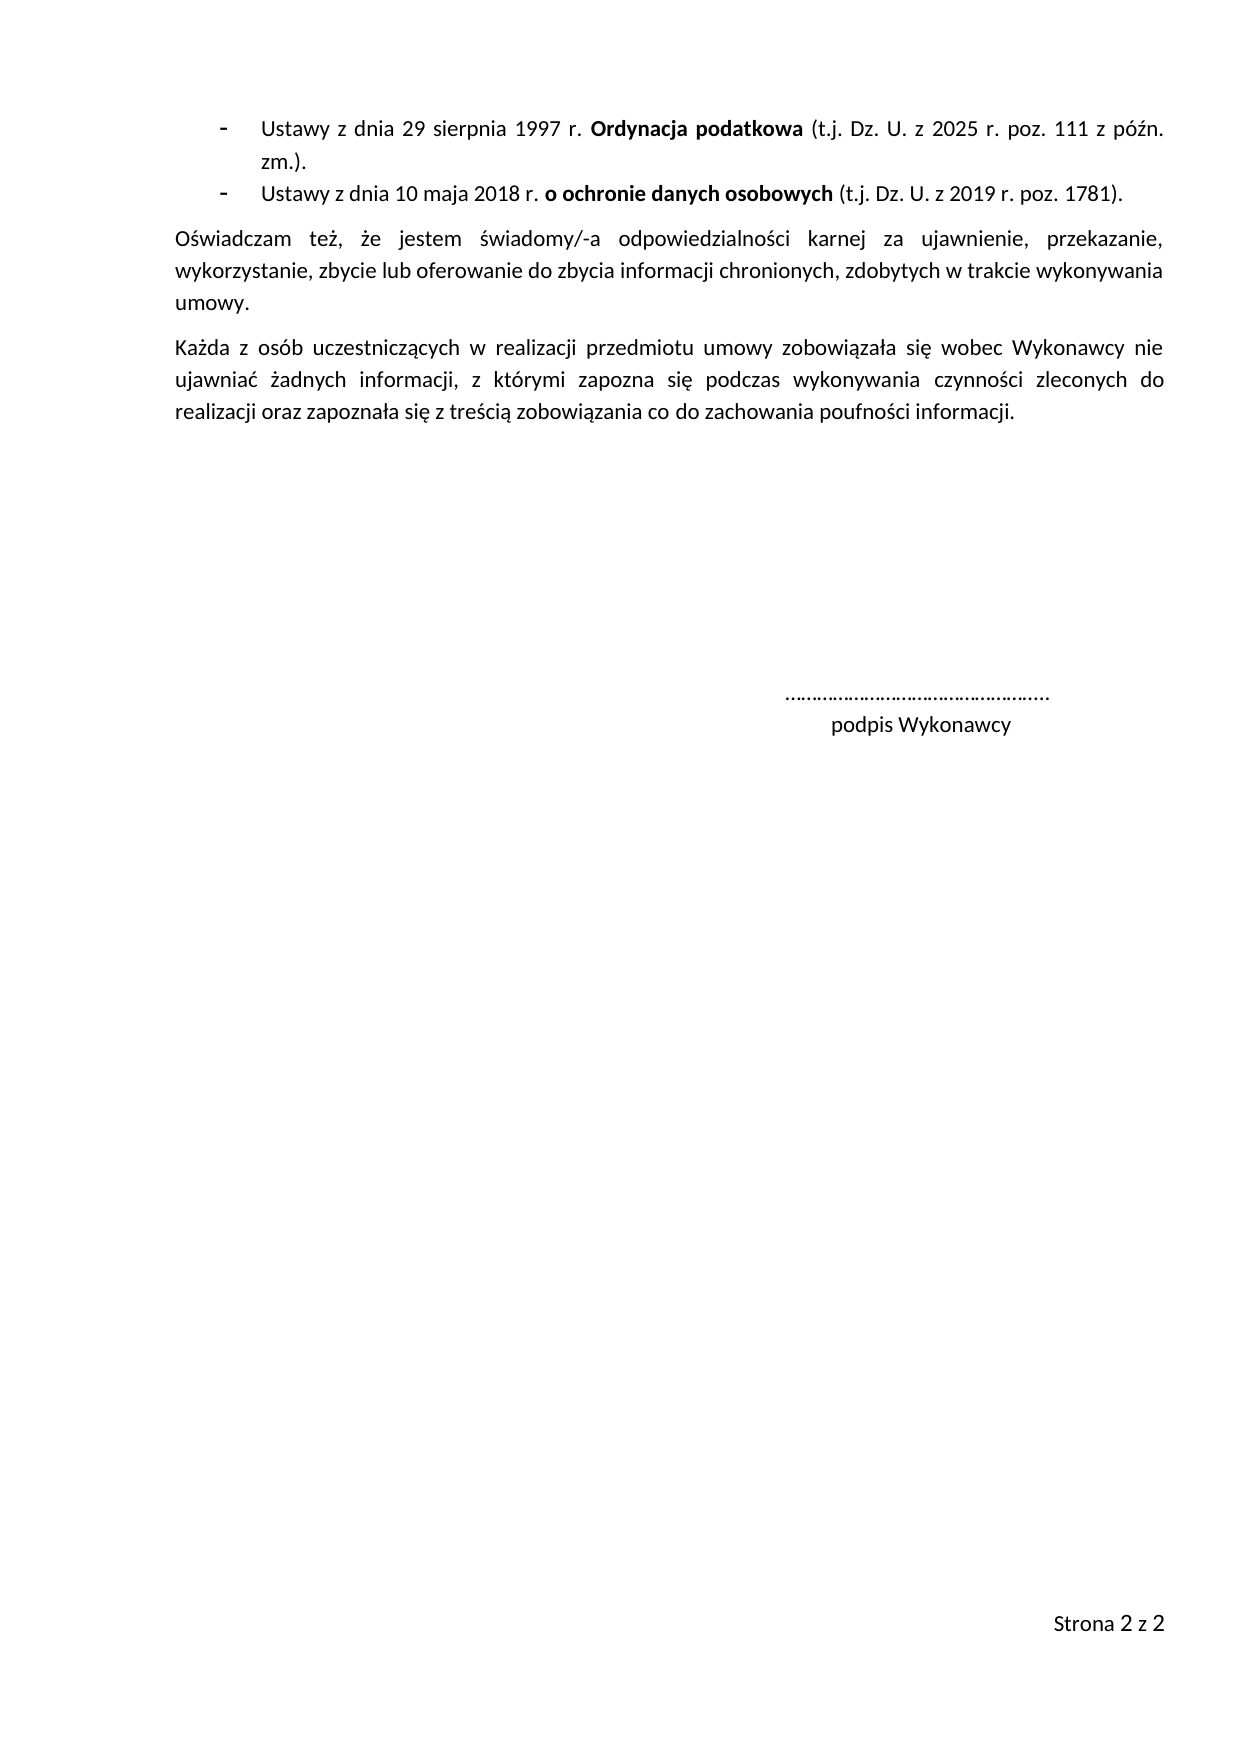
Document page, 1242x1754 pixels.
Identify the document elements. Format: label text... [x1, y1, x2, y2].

list Ustawy z dnia 10 maja 2018 r. o ochronie danych osobowych (t.j. Dz. U. z 2019 r. poz. 1781). [219, 179, 1164, 207]
text Każda z osób uczestniczących w realizacji przedmiotu umowy zobowiązała się wobec Wykonawcy nie ujawniać żadnych informacji, z którymi zapozna się podczas wykonywania czynności zleconych do realizacji oraz zapoznała się z treścią zobowiązania co do zachowania poufności informacji. [175, 333, 1164, 425]
text podpis Wykonawcy [677, 710, 1164, 738]
text Oświadczam też, że jestem świadomy/-a odpowiedzialności karnej za ujawnienie, przekazanie, wykorzystanie, zbycie lub oferowanie do zbycia informacji chronionych, zdobytych w trakcie wykonywania umowy. [175, 224, 1164, 316]
list Ustawy z dnia 29 sierpnia 1997 r. Ordynacja podatkowa (t.j. Dz. U. z 2025 r. poz. 111 z późn. zm.). [219, 114, 1164, 175]
text ………………………………………….. [677, 678, 1164, 706]
